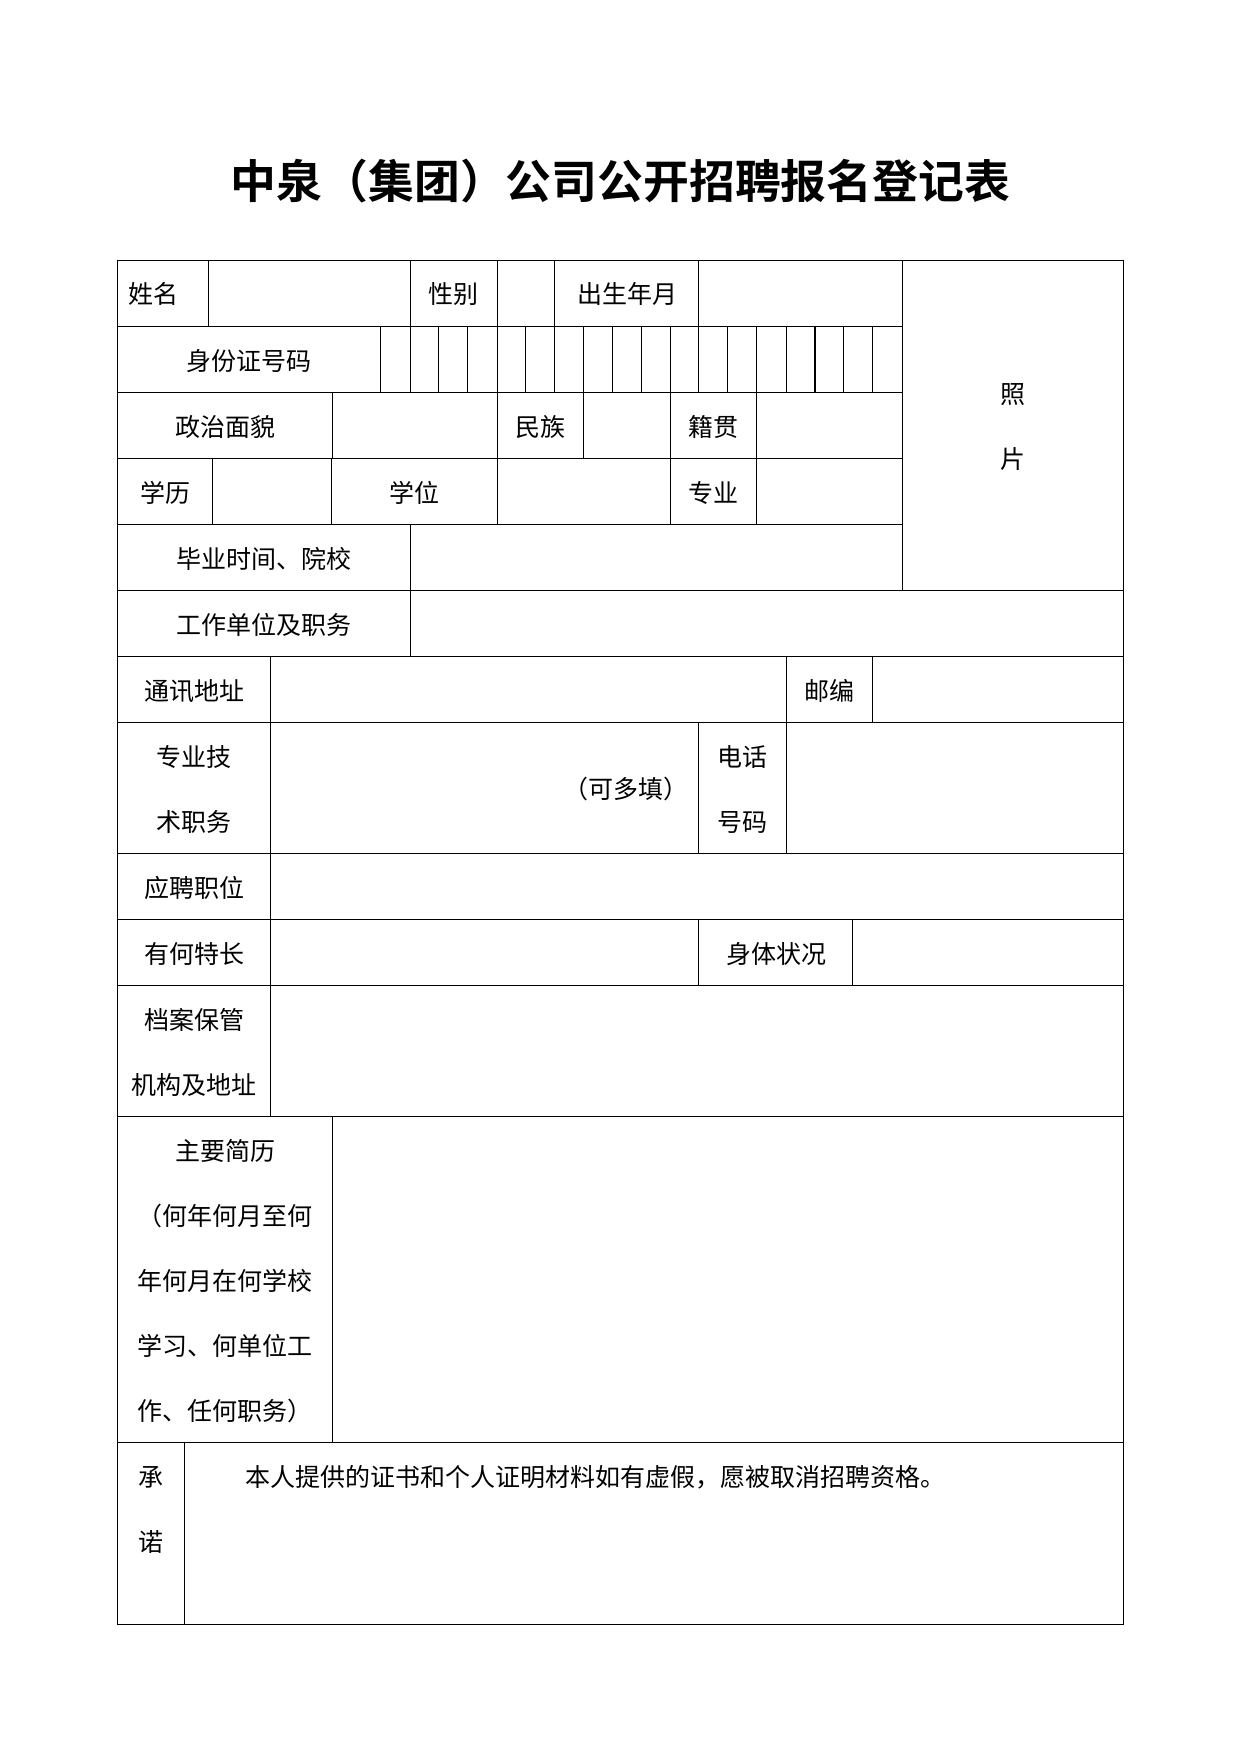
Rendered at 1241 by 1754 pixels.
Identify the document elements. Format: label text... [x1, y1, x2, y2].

table_cell [584, 393, 670, 458]
text 中泉（集团）公司公开招聘报名登记表 [118, 129, 1122, 227]
table_cell [381, 327, 410, 392]
table_cell [757, 459, 902, 524]
table_cell [816, 327, 843, 392]
table_cell [613, 327, 641, 392]
table_cell [271, 920, 698, 985]
table_cell 政治面貌 [118, 393, 332, 458]
table_cell 邮编 [787, 657, 872, 722]
table_cell [853, 920, 1123, 985]
table_cell [728, 327, 756, 392]
table_cell 专业 [671, 459, 756, 524]
table_cell [873, 327, 902, 392]
table_cell [526, 327, 554, 392]
table_cell [787, 327, 814, 392]
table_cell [185, 1443, 1123, 1623]
table_header 性别 [411, 261, 497, 326]
table_cell [642, 327, 670, 392]
table_cell 籍贯 [671, 393, 756, 458]
table_cell [468, 327, 497, 392]
table_cell [271, 854, 1123, 919]
table_cell 学历 [118, 459, 212, 524]
table_cell 主要简历 （何年何月至何年何月在何学校学习、何单位工作、任何职务） [118, 1117, 332, 1442]
table_cell [671, 327, 698, 392]
table_cell [333, 1117, 1123, 1442]
table_cell [271, 657, 786, 722]
table_cell [439, 327, 467, 392]
table_cell [411, 327, 438, 392]
table_cell 承 诺 [118, 1443, 184, 1623]
table_cell [844, 327, 872, 392]
table_header [699, 261, 902, 326]
table_cell [498, 327, 525, 392]
table_cell [757, 327, 786, 392]
table_header [209, 261, 410, 326]
table_cell [271, 986, 1123, 1116]
table_cell 应聘职位 [118, 854, 270, 919]
table_cell 通讯地址 [118, 657, 270, 722]
table_cell 专业技 术职务 [118, 723, 270, 853]
table_cell 档案保管 机构及地址 [118, 986, 270, 1116]
table_cell [699, 327, 727, 392]
table_header 出生年月 [555, 261, 698, 326]
table_cell 工作单位及职务 [118, 591, 410, 656]
table_cell [787, 723, 1123, 853]
table_cell 民族 [498, 393, 583, 458]
table_header 姓名 [118, 261, 208, 326]
table_cell [584, 327, 612, 392]
table_cell （可多填） [271, 723, 698, 853]
table_cell 身份证号码 [118, 327, 380, 392]
table_cell [873, 657, 1123, 722]
table_cell [555, 327, 583, 392]
table_cell [333, 393, 497, 458]
table_cell 电话 号码 [699, 723, 786, 853]
table_cell [411, 525, 902, 590]
table_cell 学位 [332, 459, 497, 524]
table_cell [411, 591, 1123, 656]
table_cell 毕业时间、院校 [118, 525, 410, 590]
table_header [498, 261, 554, 326]
table_cell [757, 393, 902, 458]
table_cell 有何特长 [118, 920, 270, 985]
table_header 照 片 [903, 261, 1123, 590]
table_cell 身体状况 [699, 920, 852, 985]
table_cell [498, 459, 670, 524]
table_cell [213, 459, 331, 524]
